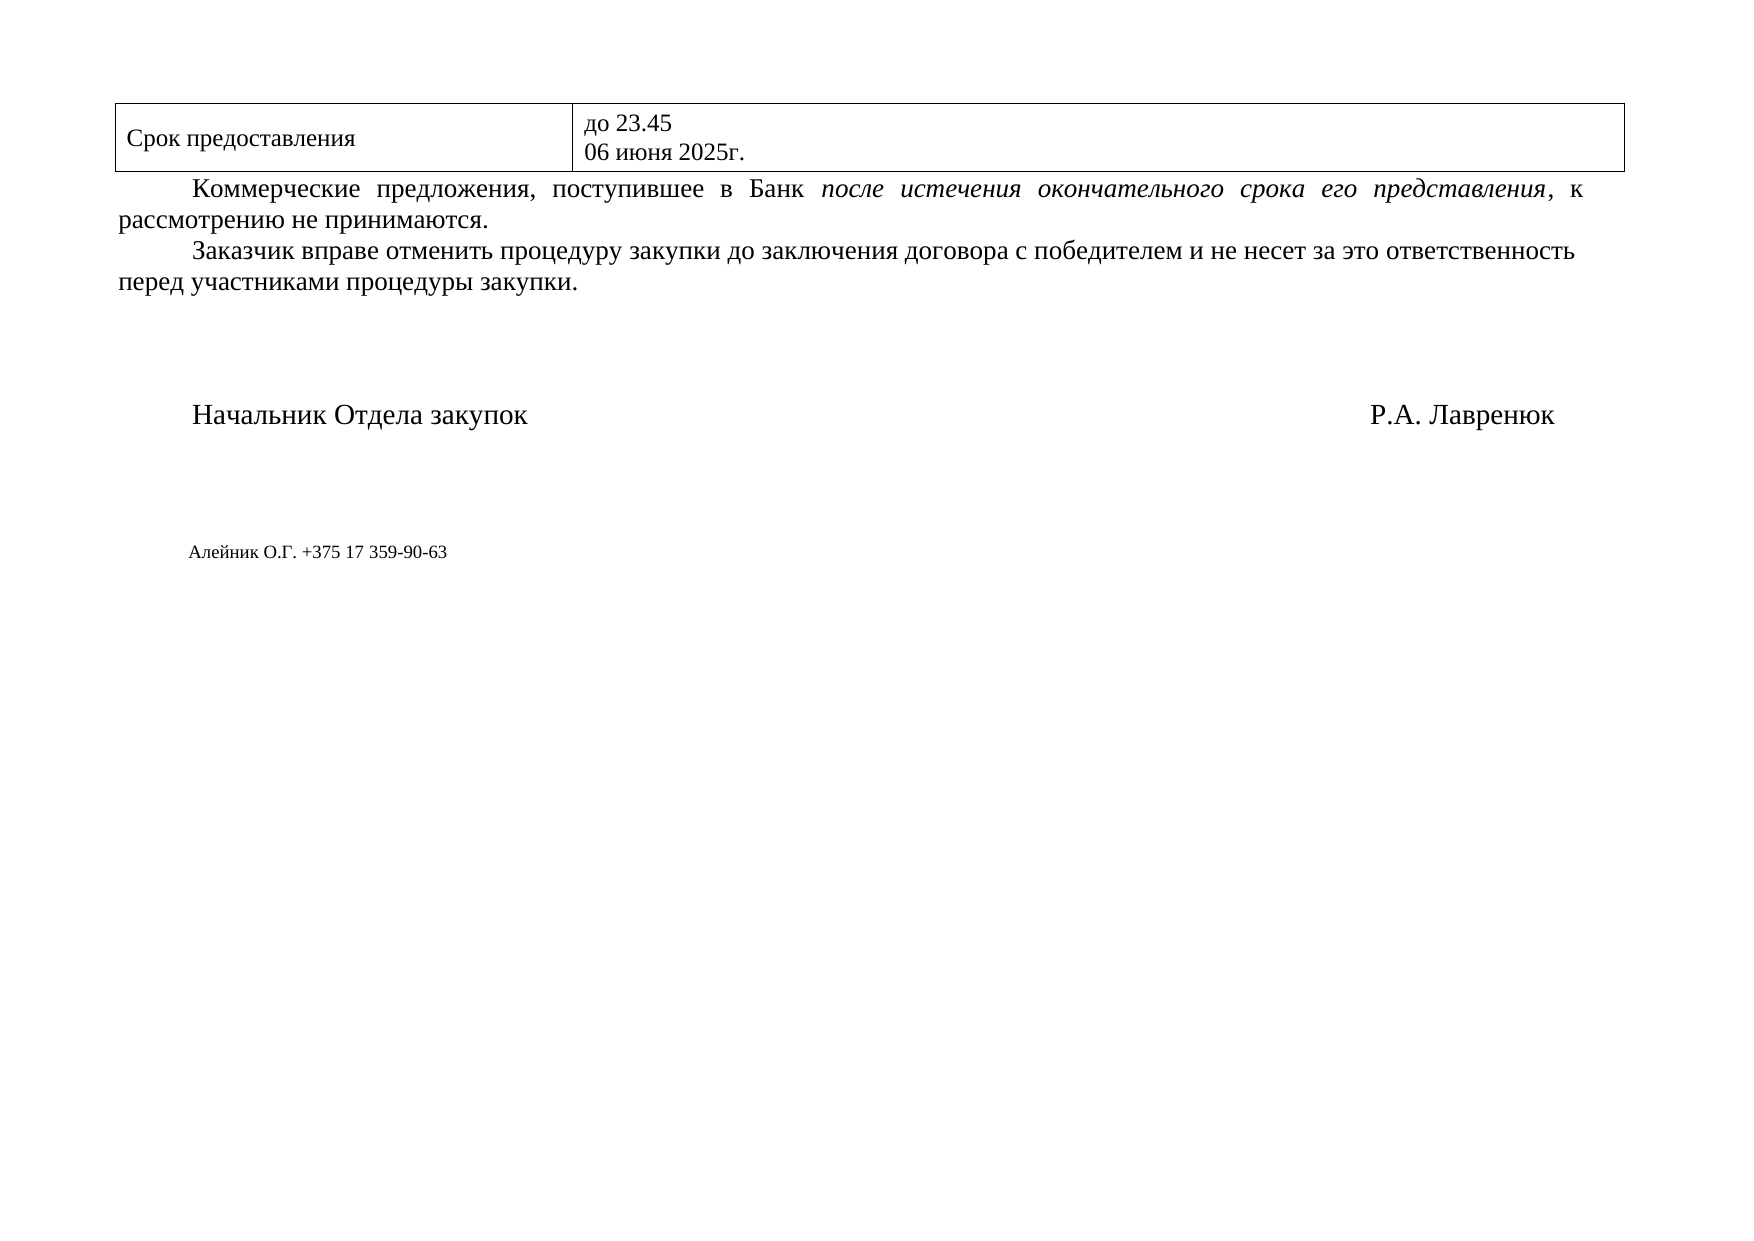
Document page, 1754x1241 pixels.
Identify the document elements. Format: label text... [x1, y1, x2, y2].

text Заказчик вправе отменить процедуру закупки до заключения договора с победителем и не несет за это ответственность [118, 234, 1639, 265]
text Начальник Отдела закупок Р.А. Лавренюк [118, 397, 1639, 431]
text перед участниками процедуры закупки. [118, 265, 1639, 296]
text Алейник О.Г. +375 17 359-90-63 [118, 541, 1639, 562]
table_cell до 23.45 06 июня 2025г. [573, 104, 1624, 171]
table_cell Срок предоставления [116, 104, 572, 171]
text Коммерческие предложения, поступившее в Банк после истечения окончательного срока его представления, к рассмотрению не принимаются. [118, 172, 1583, 234]
